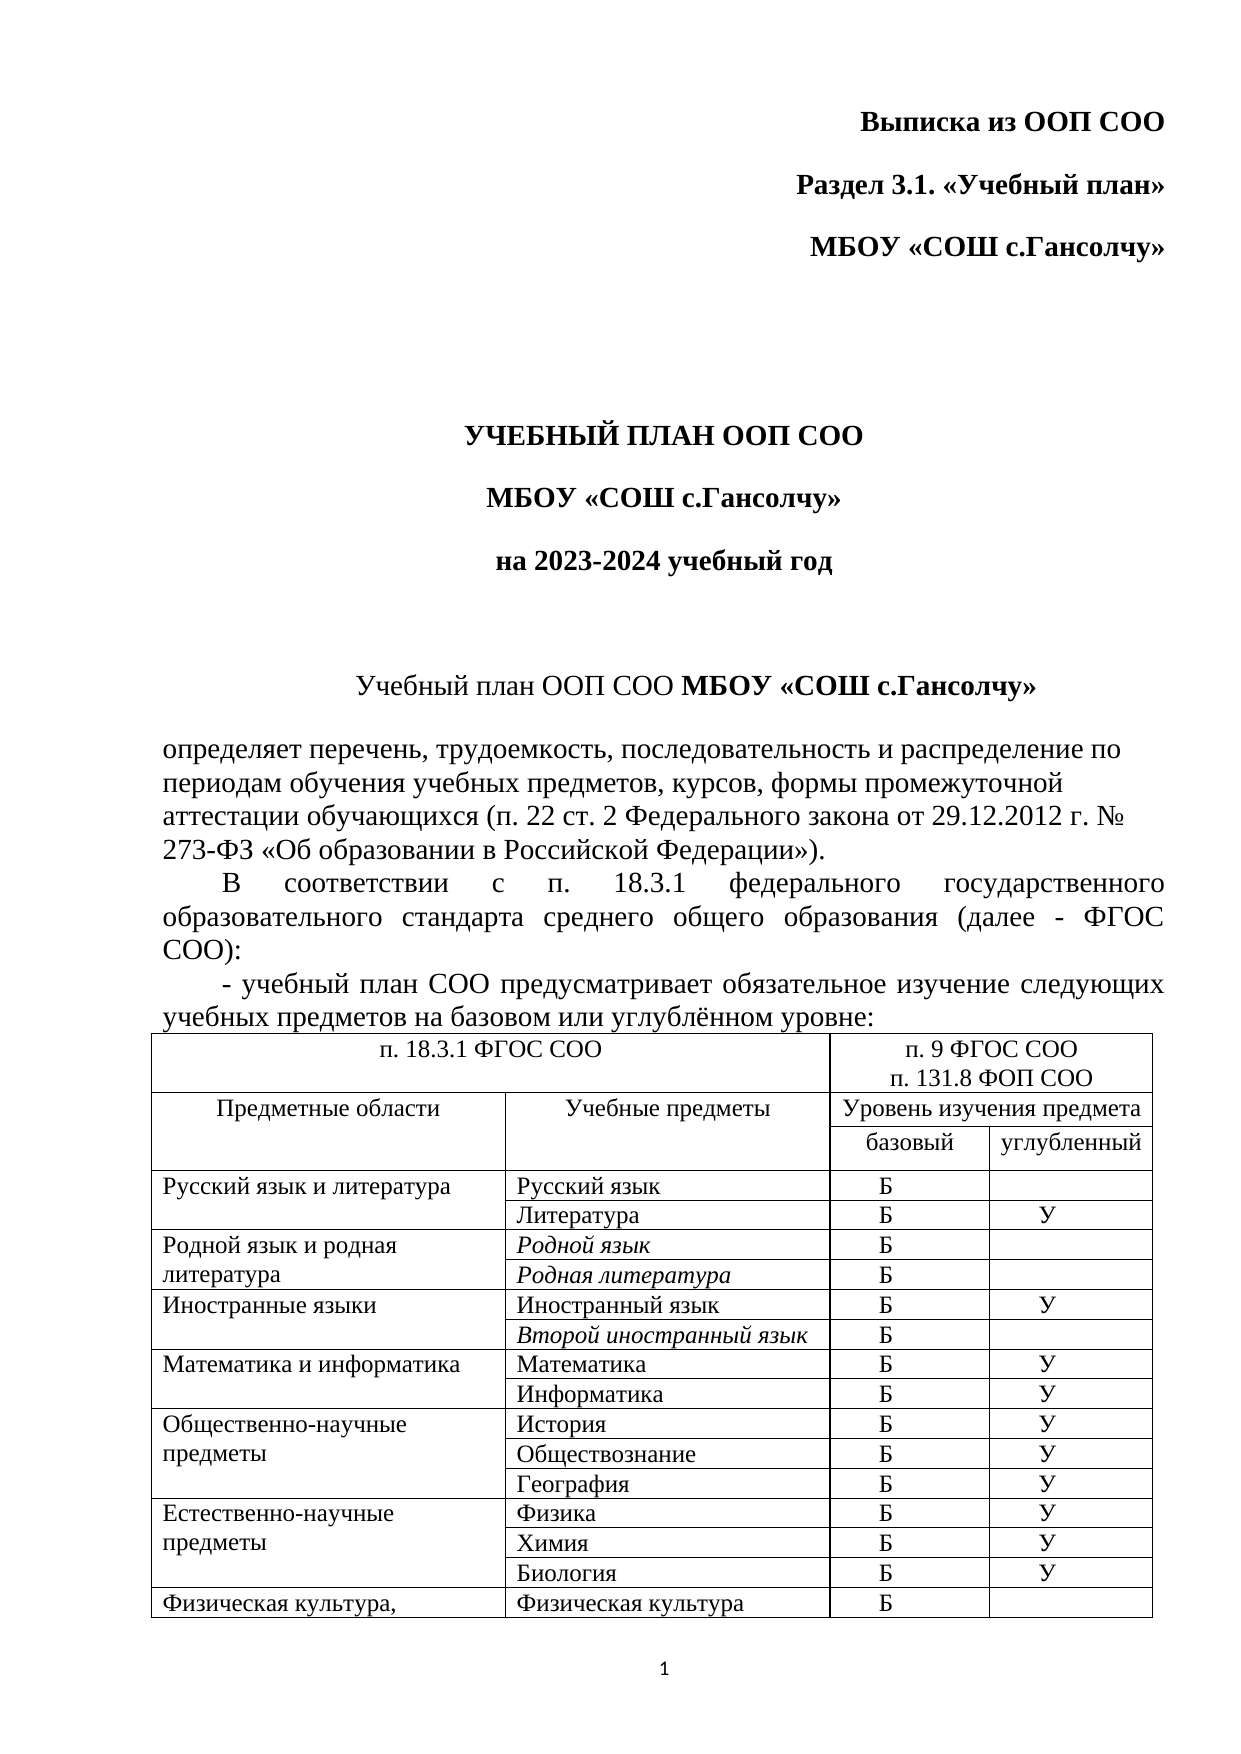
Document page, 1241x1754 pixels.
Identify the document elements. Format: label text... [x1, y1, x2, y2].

table_cell углубленный [990, 1127, 1152, 1170]
table_cell Литература [506, 1201, 829, 1229]
table_cell Б [831, 1558, 989, 1587]
table_cell География [506, 1469, 829, 1497]
table_cell Информатика [506, 1379, 829, 1408]
table_cell Русский язык и литература [152, 1171, 505, 1229]
table_cell Физика [506, 1499, 829, 1527]
table_cell Б [831, 1201, 989, 1229]
text Выписка из ООП СОО [162, 104, 1165, 138]
table_cell Второй иностранный язык [506, 1320, 829, 1348]
table_cell Б [831, 1290, 989, 1319]
table_cell История [506, 1409, 829, 1438]
table_cell Биология [506, 1558, 829, 1587]
table_cell Родной язык [506, 1230, 829, 1259]
table_header п. 9 ФГОС СОО п. 131.8 ФОП СОО [831, 1034, 1152, 1092]
table_cell Математика и информатика [152, 1350, 505, 1408]
table_cell Б [831, 1499, 989, 1527]
text - учебный план СОО предусматривает обязательное изучение следующих учебных предметов на базовом или углублённом уровне: [162, 966, 1165, 1033]
table_cell У [990, 1469, 1152, 1497]
table_cell У [990, 1379, 1152, 1408]
table_cell Естественно-научные предметы [152, 1499, 505, 1587]
table_cell базовый [831, 1127, 989, 1170]
table_cell [990, 1320, 1152, 1348]
table_cell У [990, 1558, 1152, 1587]
table_cell Химия [506, 1528, 829, 1557]
text МБОУ «СОШ с.Гансолчу» [162, 229, 1165, 263]
text определяет перечень, трудоемкость, последовательность и распределение по периодам обучения учебных предметов, курсов, формы промежуточной аттестации обучающихся (п. 22 ст. 2 Федерального закона от 29.12.2012 г. № 273-ФЗ «Об образовании в Российской Федерации»). [162, 731, 1165, 865]
table_cell Русский язык [506, 1171, 829, 1199]
text МБОУ «СОШ с.Гансолчу» [162, 480, 1165, 514]
table_cell Б [831, 1409, 989, 1438]
table_cell Математика [506, 1350, 829, 1378]
table_cell Б [831, 1320, 989, 1348]
table_cell Б [831, 1528, 989, 1557]
table_cell Б [831, 1230, 989, 1259]
text Раздел 3.1. «Учебный план» [162, 167, 1165, 200]
table_cell У [990, 1499, 1152, 1527]
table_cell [152, 1588, 505, 1617]
table_cell Б [831, 1588, 989, 1617]
text на 2023-2024 учебный год [162, 543, 1165, 577]
table_cell Общественно-научные предметы [152, 1409, 505, 1497]
table_cell Б [831, 1350, 989, 1378]
table_cell [990, 1171, 1152, 1199]
table_cell Б [831, 1260, 989, 1289]
table_cell Иностранный язык [506, 1290, 829, 1319]
table_cell Учебные предметы [506, 1093, 829, 1170]
table_cell Физическая культура [506, 1588, 829, 1617]
table_cell У [990, 1528, 1152, 1557]
text В соответствии с п. 18.3.1 федерального государственного образовательного стандарта среднего общего образования (далее - ФГОС СОО): [162, 865, 1165, 966]
table_cell У [990, 1409, 1152, 1438]
table_cell Родная литература [506, 1260, 829, 1289]
table_cell Родной язык и родная литература [152, 1230, 505, 1289]
table_cell Обществознание [506, 1439, 829, 1468]
table_cell Б [831, 1379, 989, 1408]
table_cell [990, 1230, 1152, 1259]
table_cell У [990, 1439, 1152, 1468]
table_cell У [990, 1201, 1152, 1229]
table_cell [990, 1260, 1152, 1289]
table_cell Иностранные языки [152, 1290, 505, 1348]
table_cell Б [831, 1171, 989, 1199]
text Учебный план ООП СОО МБОУ «СОШ с.Гансолчу» [162, 668, 1165, 702]
table_cell Уровень изучения предмета [831, 1093, 1152, 1126]
table_cell [990, 1588, 1152, 1617]
table_header п. 18.3.1 ФГОС СОО [152, 1034, 829, 1092]
table_cell Предметные области [152, 1093, 505, 1170]
text УЧЕБНЫЙ ПЛАН ООП СОО [162, 418, 1165, 451]
table_cell Б [831, 1439, 989, 1468]
table_cell У [990, 1290, 1152, 1319]
table_cell У [990, 1350, 1152, 1378]
table_cell Б [831, 1469, 989, 1497]
